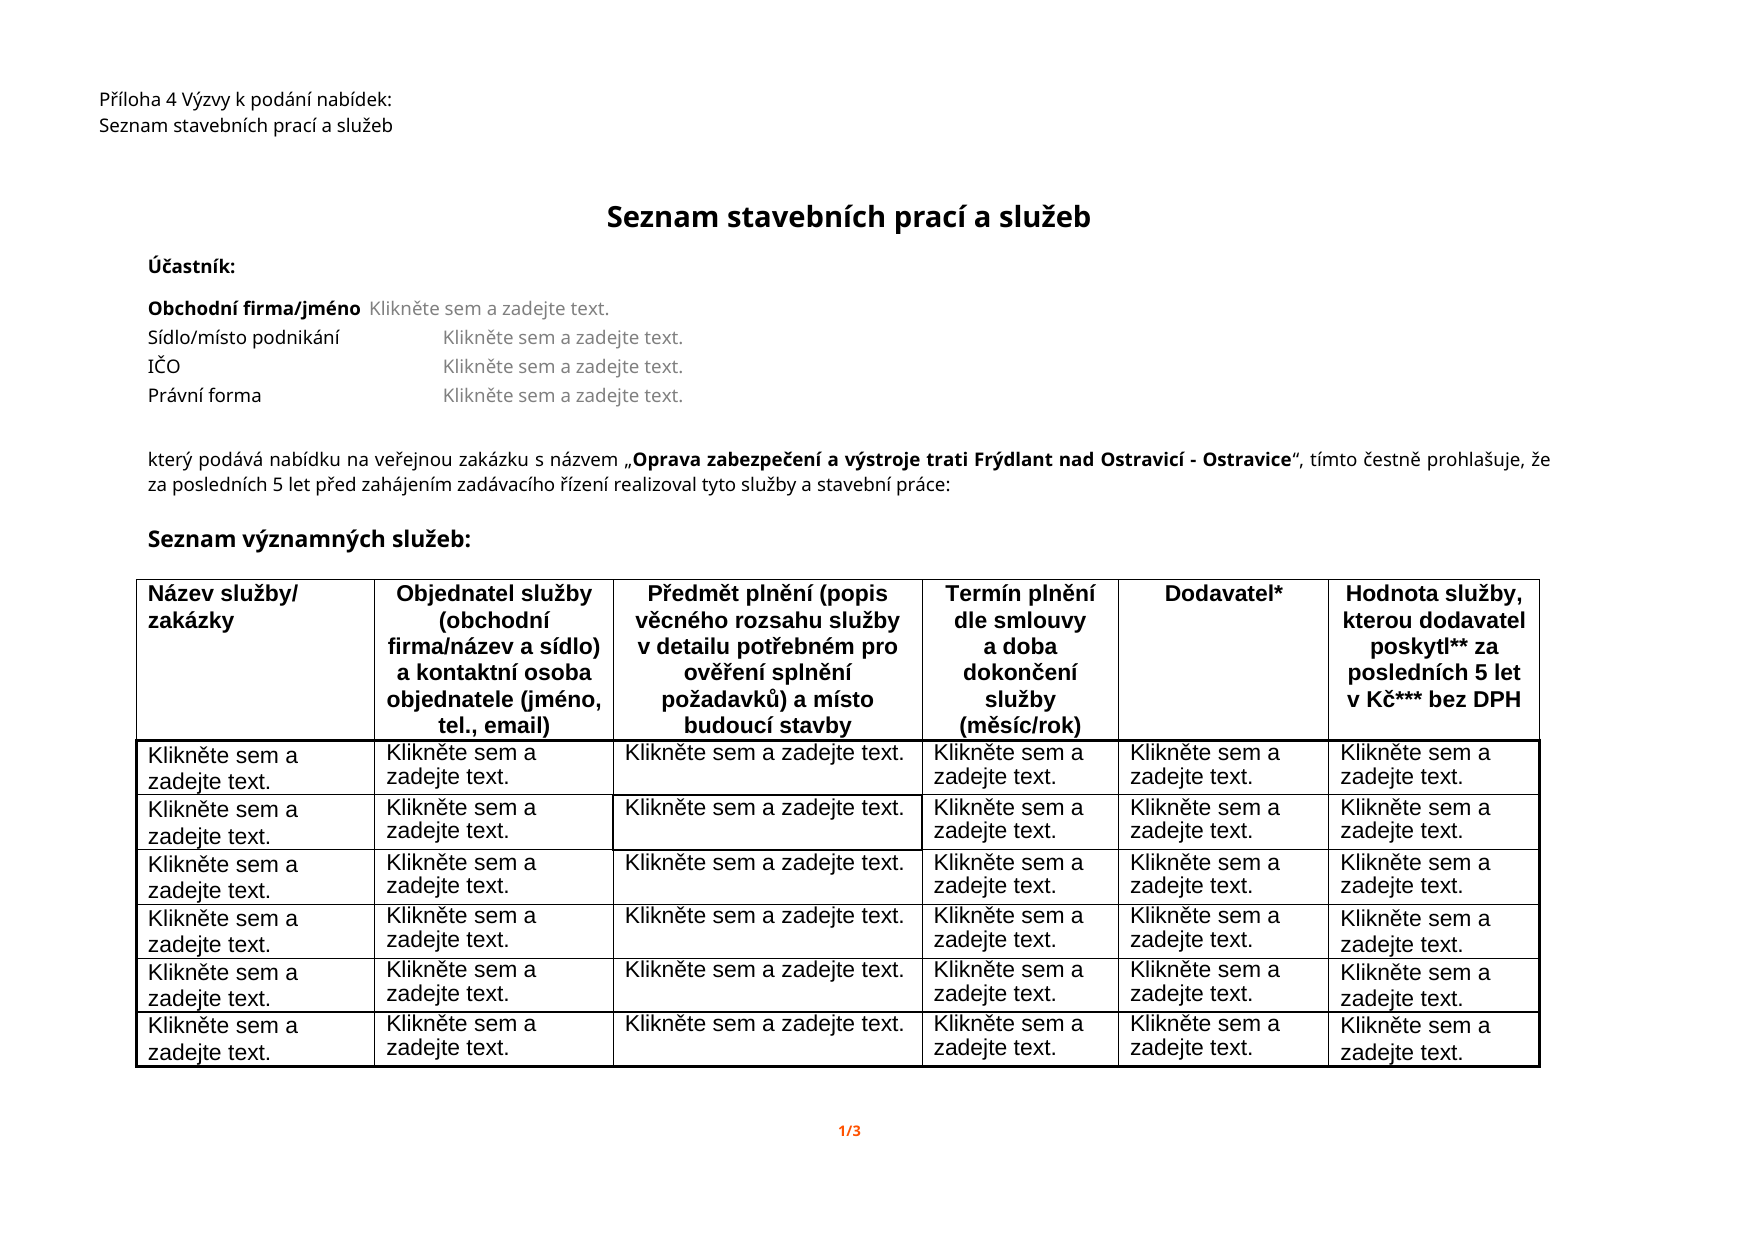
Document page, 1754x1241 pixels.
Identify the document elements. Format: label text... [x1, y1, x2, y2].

text IČO [148, 350, 1551, 379]
text Právní forma [148, 379, 1551, 408]
table_header Hodnota služby, kterou dodavatel poskytl** za posledních 5 let v Kč*** bez DPH [1329, 580, 1539, 738]
table_header Objednatel služby (obchodní firma/název a sídlo) a kontaktní osoba objednatele (jméno, tel., email) [375, 580, 613, 738]
text Seznam významných služeb: [148, 522, 1551, 554]
text Obchodní firma/jméno [148, 292, 1551, 321]
text Účastník: [148, 249, 1551, 279]
table_header Název služby/ zakázky [137, 580, 374, 738]
title Seznam stavebních prací a služeb [148, 196, 1551, 236]
table_header Termín plnění dle smlouvy a doba dokončení služby (měsíc/rok) [923, 580, 1118, 738]
text který podává nabídku na veřejnou zakázku s názvem „Oprava zabezpečení a výstroje trati Frýdlant nad Ostravicí - Ostravice“, tímto čestně prohlašuje, že za posledních 5 let před zahájením zadávacího řízení realizoval tyto služby a stavební práce: [148, 446, 1551, 497]
table_header Dodavatel* [1119, 580, 1328, 738]
text Sídlo/místo podnikání [148, 321, 1551, 350]
table_header Předmět plnění (popis věcného rozsahu služby v detailu potřebném pro ověření splnění požadavků) a místo budoucí stavby [614, 580, 922, 738]
